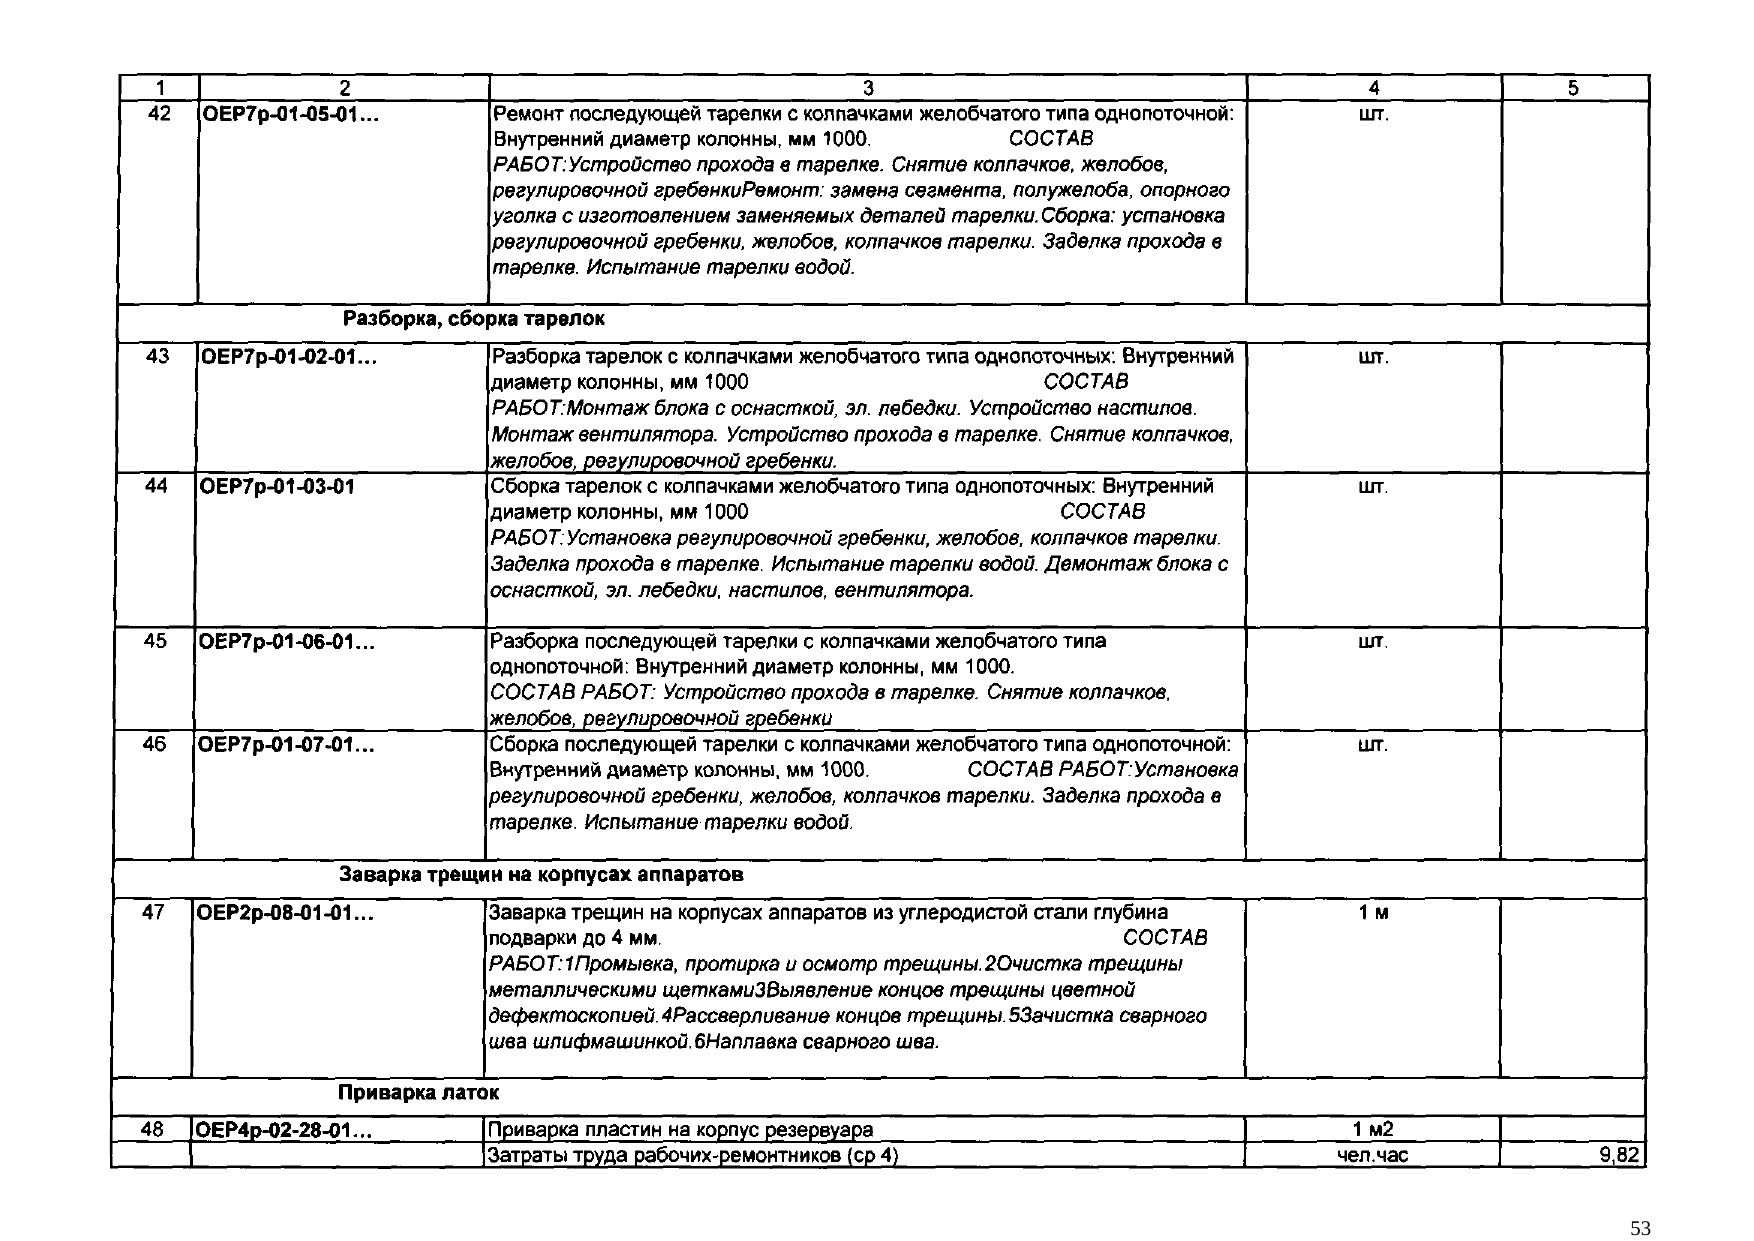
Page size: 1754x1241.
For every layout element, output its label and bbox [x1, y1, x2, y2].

picture [109, 73, 1651, 1169]
